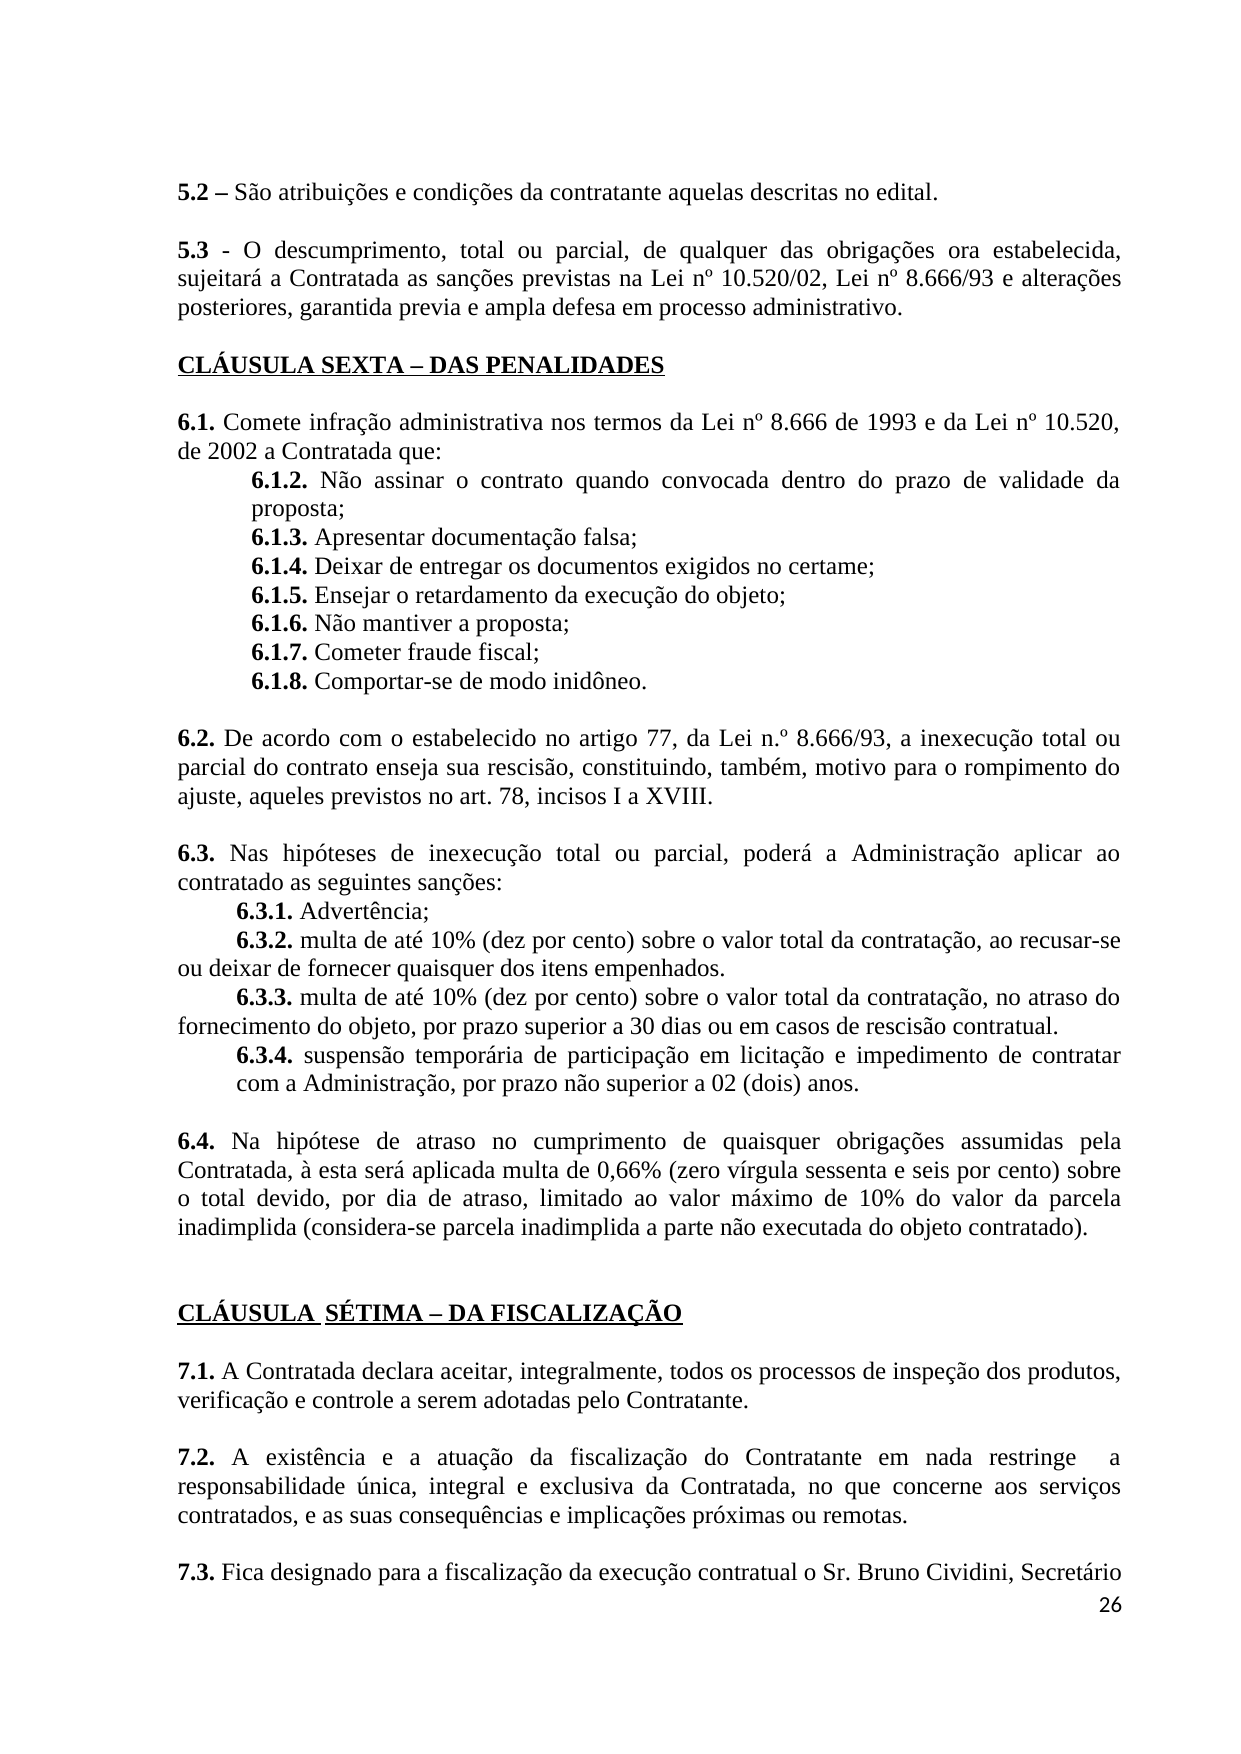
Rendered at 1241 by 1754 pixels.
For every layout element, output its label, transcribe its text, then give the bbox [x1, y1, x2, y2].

text 6.1.8. Comportar-se de modo inidôneo. [251, 666, 1122, 695]
text 6.1.5. Ensejar o retardamento da execução do objeto; [251, 580, 1122, 608]
text 6.1.6. Não mantiver a proposta; [251, 608, 1122, 637]
text 6.3.4. suspensão temporária de participação em licitação e impedimento de contratar com a Administração, por prazo não superior a 02 (dois) anos. [236, 1040, 1122, 1097]
text CLÁUSULA SÉTIMA – DA FISCALIZAÇÃO [177, 1298, 1122, 1327]
text 6.2. De acordo com o estabelecido no artigo 77, da Lei n.º 8.666/93, a inexecução total ou parcial do contrato enseja sua rescisão, constituindo, também, motivo para o rompimento do ajuste, aqueles previstos no art. 78, incisos I a XVIII. [177, 723, 1122, 810]
text 6.1.3. Apresentar documentação falsa; [251, 522, 1122, 551]
text 6.3.1. Advertência; [236, 896, 1122, 925]
text 6.1.2. Não assinar o contrato quando convocada dentro do prazo de validade da proposta; [251, 465, 1122, 522]
text 6.3. Nas hipóteses de inexecução total ou parcial, poderá a Administração aplicar ao contratado as seguintes sanções: [177, 838, 1122, 896]
text 6.3.2. multa de até 10% (dez por cento) sobre o valor total da contratação, ao recusar-se ou deixar de fornecer quaisquer dos itens empenhados. [177, 925, 1122, 982]
text 5.2 – São atribuições e condições da contratante aquelas descritas no edital. [177, 177, 1115, 206]
text 6.1. Comete infração administrativa nos termos da Lei nº 8.666 de 1993 e da Lei nº 10.520, de 2002 a Contratada que: [177, 407, 1122, 465]
text 6.3.3. multa de até 10% (dez por cento) sobre o valor total da contratação, no atraso do fornecimento do objeto, por prazo superior a 30 dias ou em casos de rescisão contratual. [177, 982, 1122, 1040]
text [177, 1557, 1122, 1586]
text CLÁUSULA SEXTA – DAS PENALIDADES [177, 350, 1122, 378]
text 7.1. A Contratada declara aceitar, integralmente, todos os processos de inspeção dos produtos, verificação e controle a serem adotadas pelo Contratante. [177, 1356, 1122, 1413]
text 5.3 - O descumprimento, total ou parcial, de qualquer das obrigações ora estabelecida, sujeitará a Contratada as sanções previstas na Lei nº 10.520/02, Lei nº 8.666/93 e alterações posteriores, garantida previa e ampla defesa em processo administrativo. [177, 235, 1122, 321]
text 6.1.4. Deixar de entregar os documentos exigidos no certame; [251, 551, 1122, 580]
text 7.2. A existência e a atuação da fiscalização do Contratante em nada restringe a responsabilidade única, integral e exclusiva da Contratada, no que concerne aos serviços contratados, e as suas consequências e implicações próximas ou remotas. [177, 1442, 1122, 1528]
text 6.4. Na hipótese de atraso no cumprimento de quaisquer obrigações assumidas pela Contratada, à esta será aplicada multa de 0,66% (zero vírgula sessenta e seis por cento) sobre o total devido, por dia de atraso, limitado ao valor máximo de 10% do valor da parcela inadimplida (considera-se parcela inadimplida a parte não executada do objeto contratado). [177, 1126, 1122, 1241]
text 6.1.7. Cometer fraude fiscal; [251, 637, 1122, 666]
